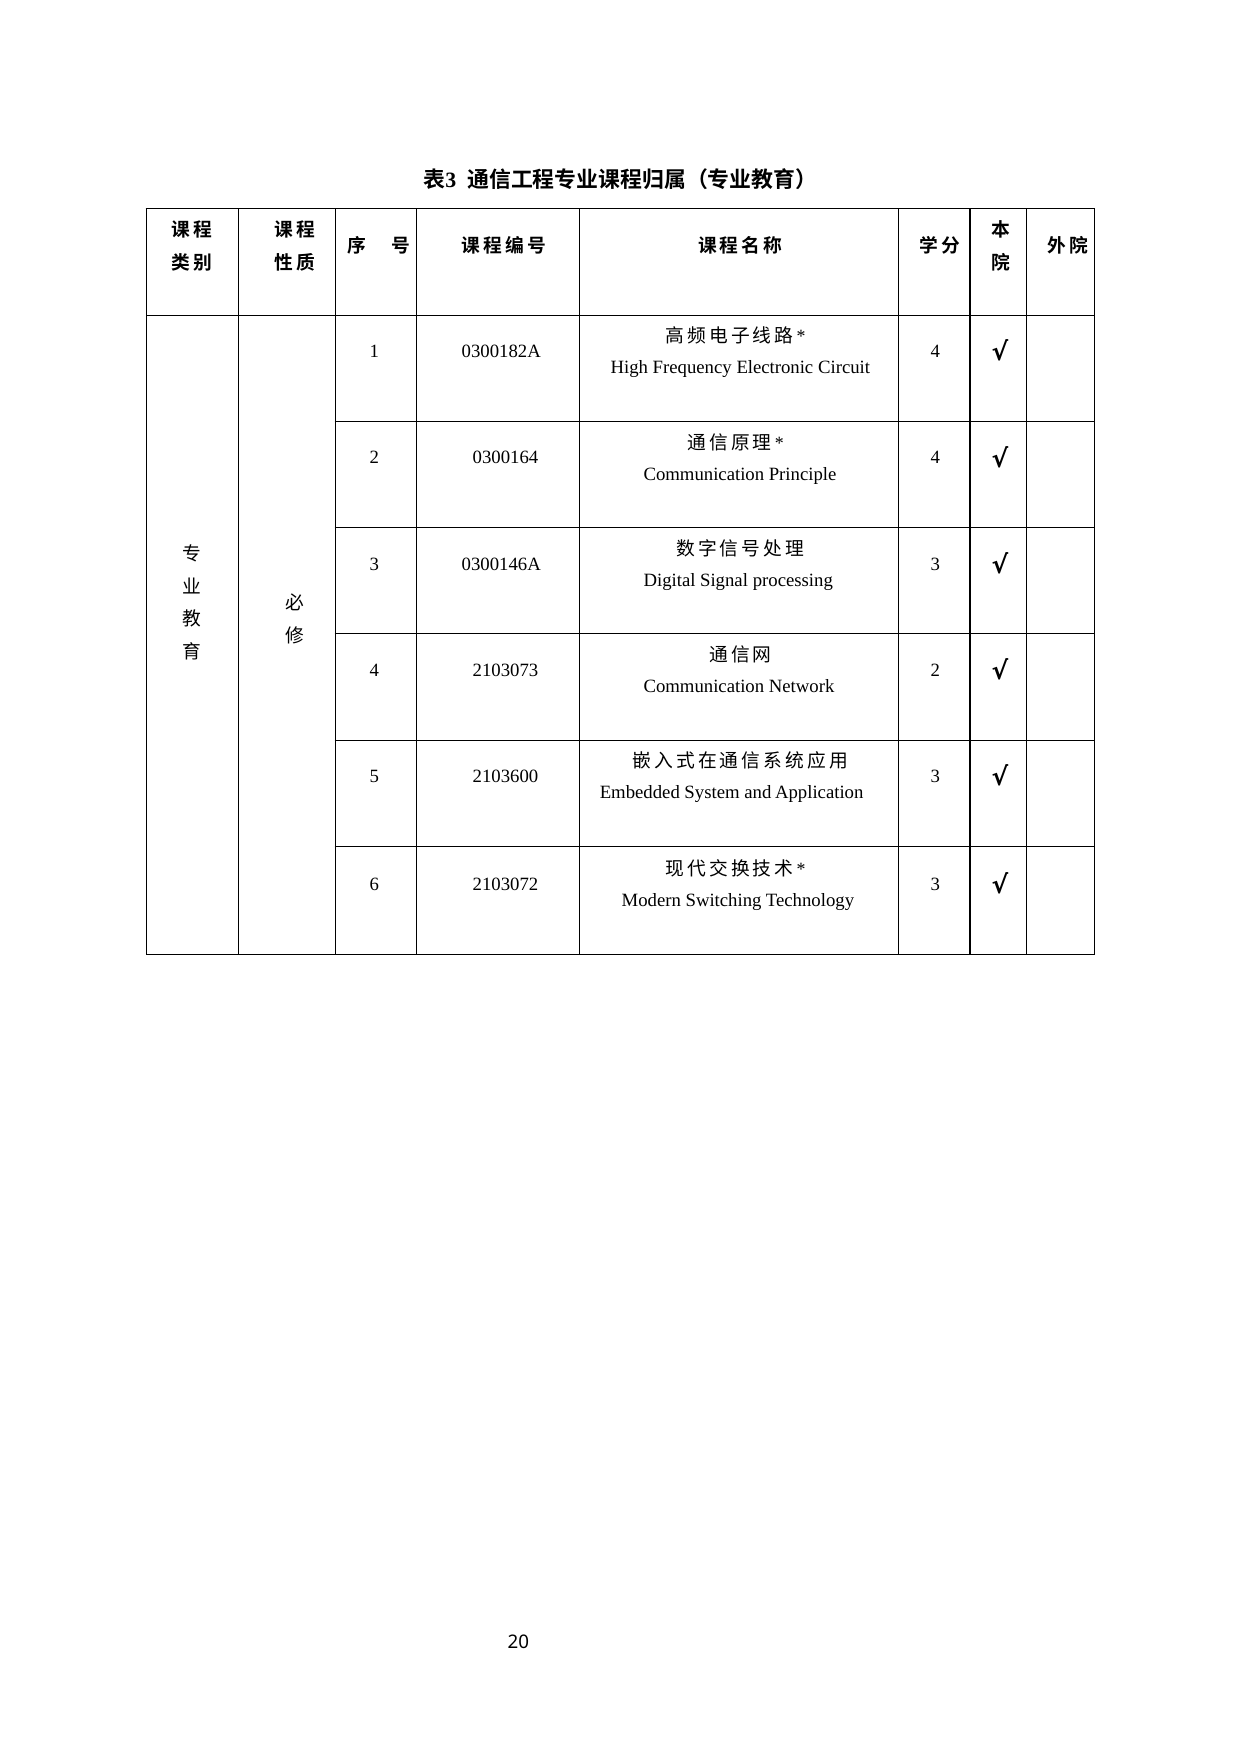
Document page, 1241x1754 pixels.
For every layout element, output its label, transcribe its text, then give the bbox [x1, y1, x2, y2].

table_cell 高频电子线路* High Frequency Electronic Circuit [580, 316, 898, 421]
table_header 本院 [971, 209, 1026, 314]
table_cell 2 [899, 634, 969, 739]
table_cell 2103072 [417, 847, 579, 954]
table_cell 2 [336, 422, 416, 527]
table_cell 3 [336, 528, 416, 633]
table_header 课程名称 [580, 209, 898, 314]
table_cell 4 [336, 634, 416, 739]
table_cell 3 [899, 741, 969, 846]
table_cell 1 [336, 316, 416, 421]
table_cell 0300146A [417, 528, 579, 633]
table_cell √ [971, 741, 1026, 846]
table_cell [1027, 316, 1094, 421]
table_cell 0300182A [417, 316, 579, 421]
table_cell 专 业 教 育 [147, 316, 238, 954]
text 表3 通信工程专业课程归属（专业教育） [150, 162, 1090, 194]
table_cell 数字信号处理 Digital Signal processing [580, 528, 898, 633]
table_cell 3 [899, 528, 969, 633]
table_header 课程 性质 [239, 209, 335, 314]
table_cell [1027, 634, 1094, 739]
table_cell √ [971, 847, 1026, 954]
table_cell 0300164 [417, 422, 579, 527]
table_cell 6 [336, 847, 416, 954]
table_header 课程 类别 [147, 209, 238, 314]
table_cell [1027, 422, 1094, 527]
table_header 外院 [1027, 209, 1094, 314]
table_cell 通信网 Communication Network [580, 634, 898, 739]
table_cell 2103073 [417, 634, 579, 739]
table_cell 通信原理* Communication Principle [580, 422, 898, 527]
table_cell √ [971, 422, 1026, 527]
table_cell 3 [899, 847, 969, 954]
table_cell [1027, 741, 1094, 846]
table_cell √ [971, 316, 1026, 421]
table_cell 嵌入式在通信系统应用 Embedded System and Application [580, 741, 898, 846]
table_cell 现代交换技术* Modern Switching Technology [580, 847, 898, 954]
table_header 序 号 [336, 209, 416, 314]
table_header 课程编号 [417, 209, 579, 314]
table_cell √ [971, 634, 1026, 739]
table_cell 4 [899, 316, 969, 421]
table_header 学分 [899, 209, 969, 314]
table_cell 必 修 [239, 316, 335, 954]
table_cell [1027, 847, 1094, 954]
table_cell [1027, 528, 1094, 633]
table_cell 2103600 [417, 741, 579, 846]
table_cell 5 [336, 741, 416, 846]
table_cell √ [971, 528, 1026, 633]
table_cell 4 [899, 422, 969, 527]
